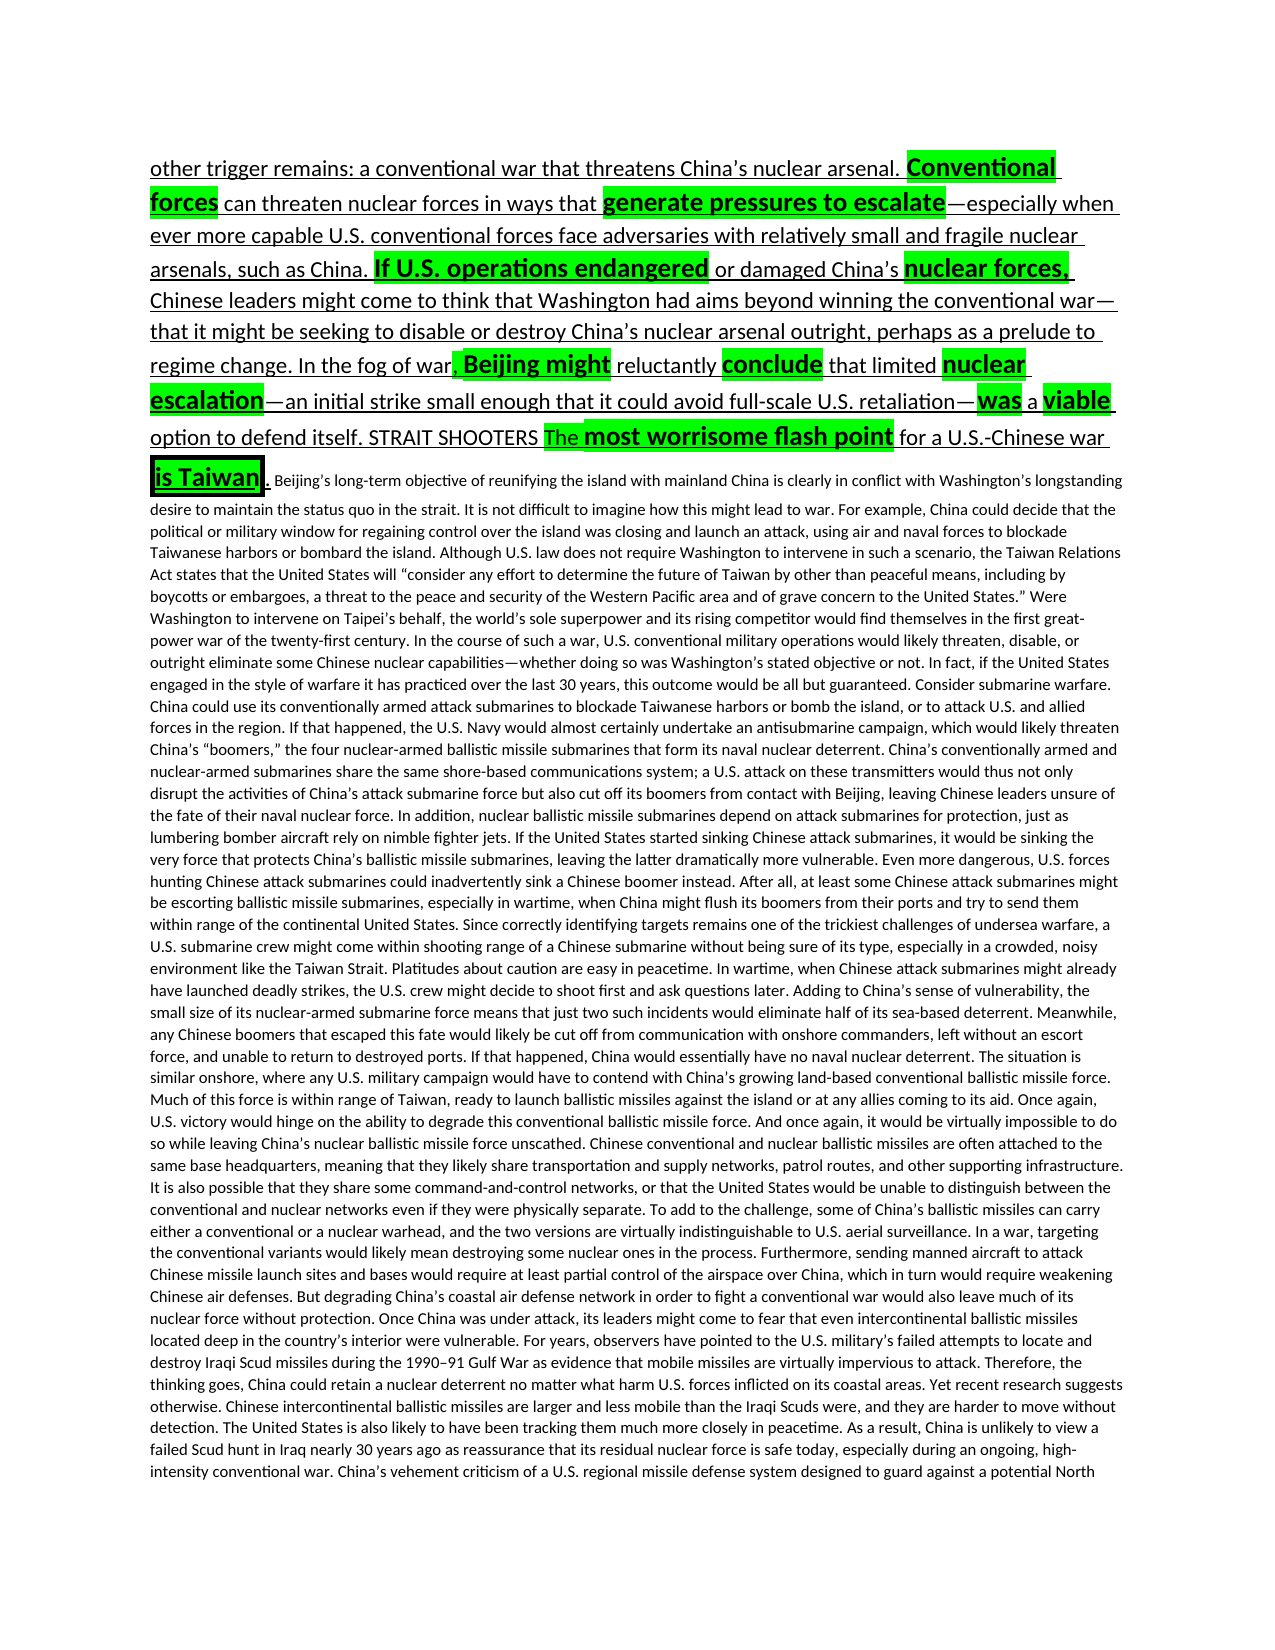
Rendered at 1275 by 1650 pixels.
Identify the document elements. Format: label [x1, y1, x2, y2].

text [150, 150, 1125, 1482]
